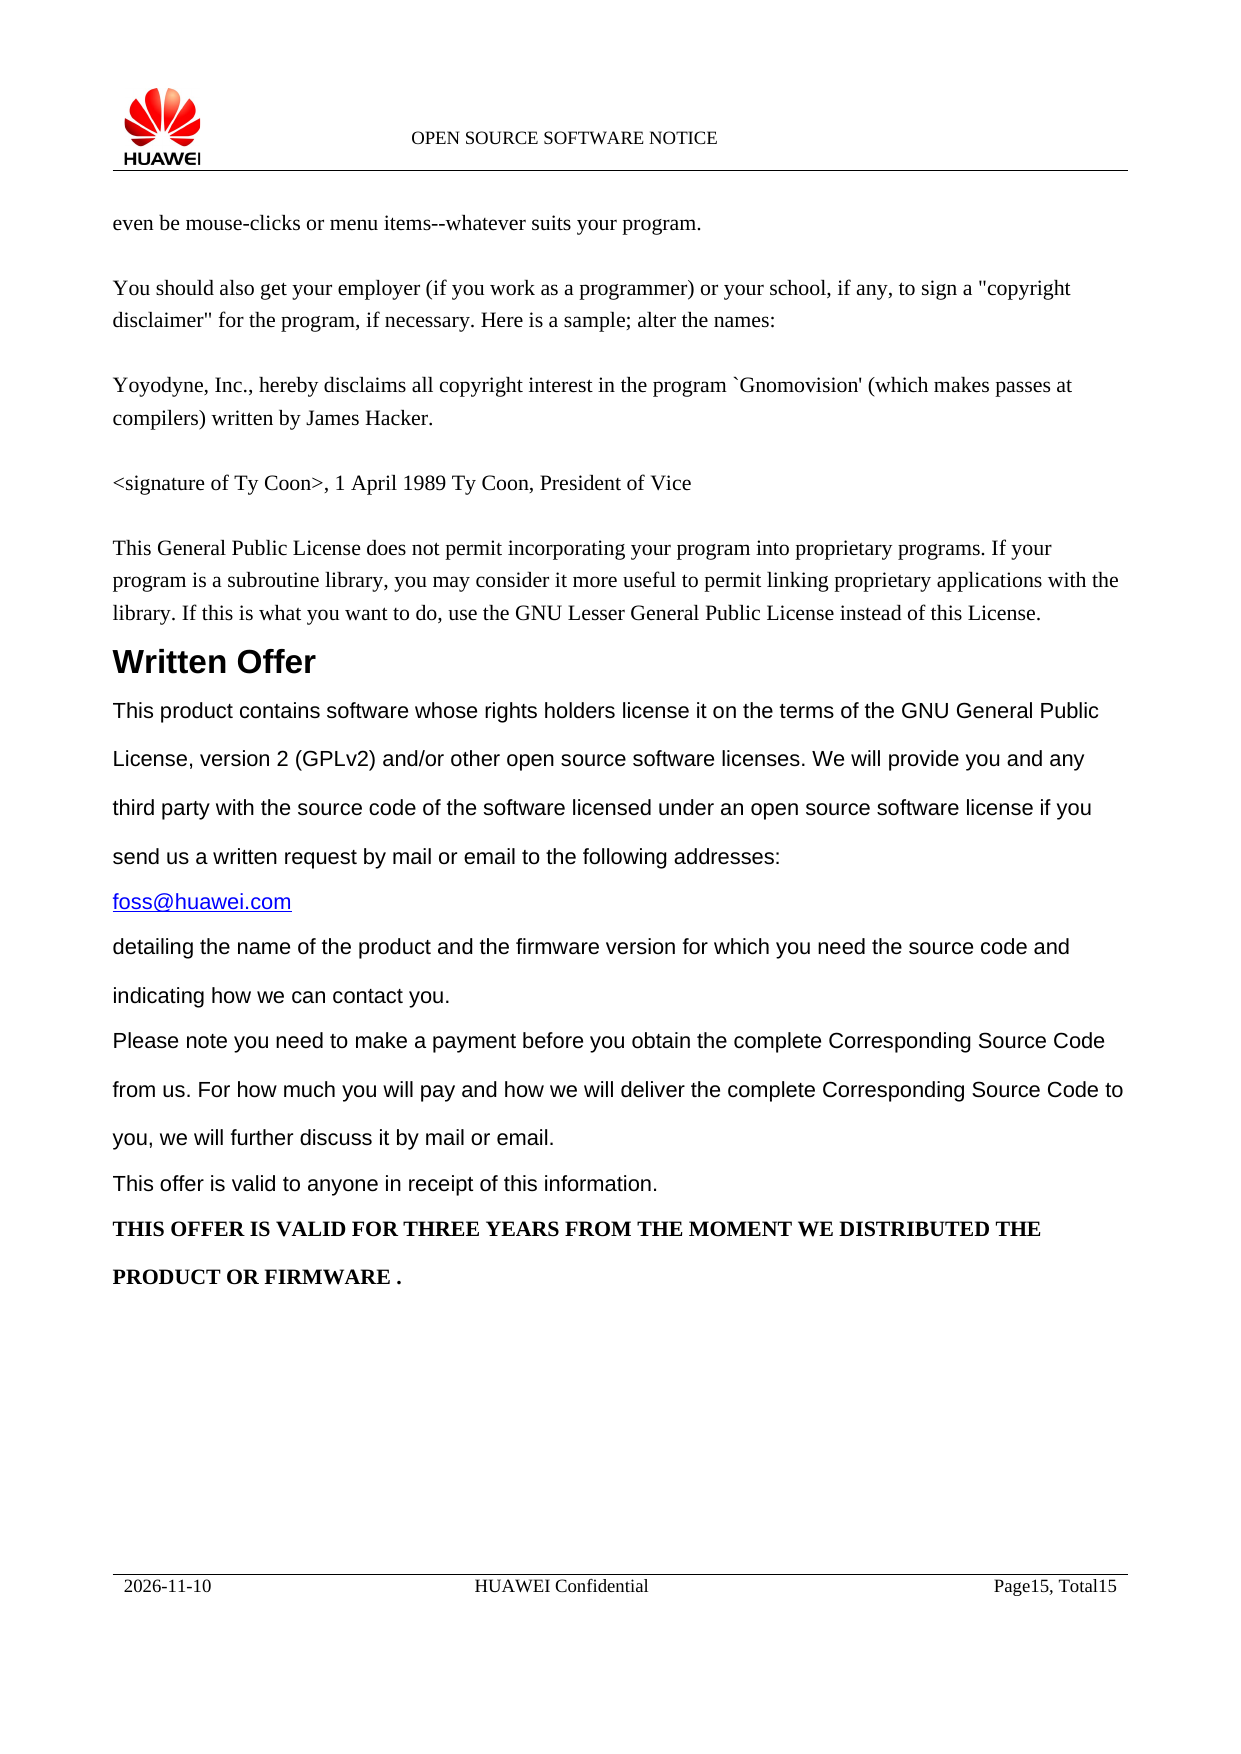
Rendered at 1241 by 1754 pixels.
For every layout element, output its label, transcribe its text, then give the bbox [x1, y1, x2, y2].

text This product contains software whose rights holders license it on the terms of the GNU General Public License, version 2 (GPLv2) and/or other open source software licenses. We will provide you and any third party with the source code of the software licensed under an open source software license if you send us a written request by mail or email to the following addresses: [112, 694, 1128, 873]
text This offer is valid for three years from the moment we distributed the product or firmware . [112, 1212, 1128, 1293]
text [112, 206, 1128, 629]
text foss@huawei.com [112, 885, 1128, 918]
picture [124, 88, 201, 165]
text detailing the name of the product and the firmware version for which you need the source code and indicating how we can contact you. [112, 930, 1128, 1012]
text Written Offer [112, 629, 1128, 694]
text This offer is valid to anyone in receipt of this information. [112, 1167, 1128, 1199]
text Please note you need to make a payment before you obtain the complete Corresponding Source Code from us. For how much you will pay and how we will deliver the complete Corresponding Source Code to you, we will further discuss it by mail or email. [112, 1024, 1128, 1154]
